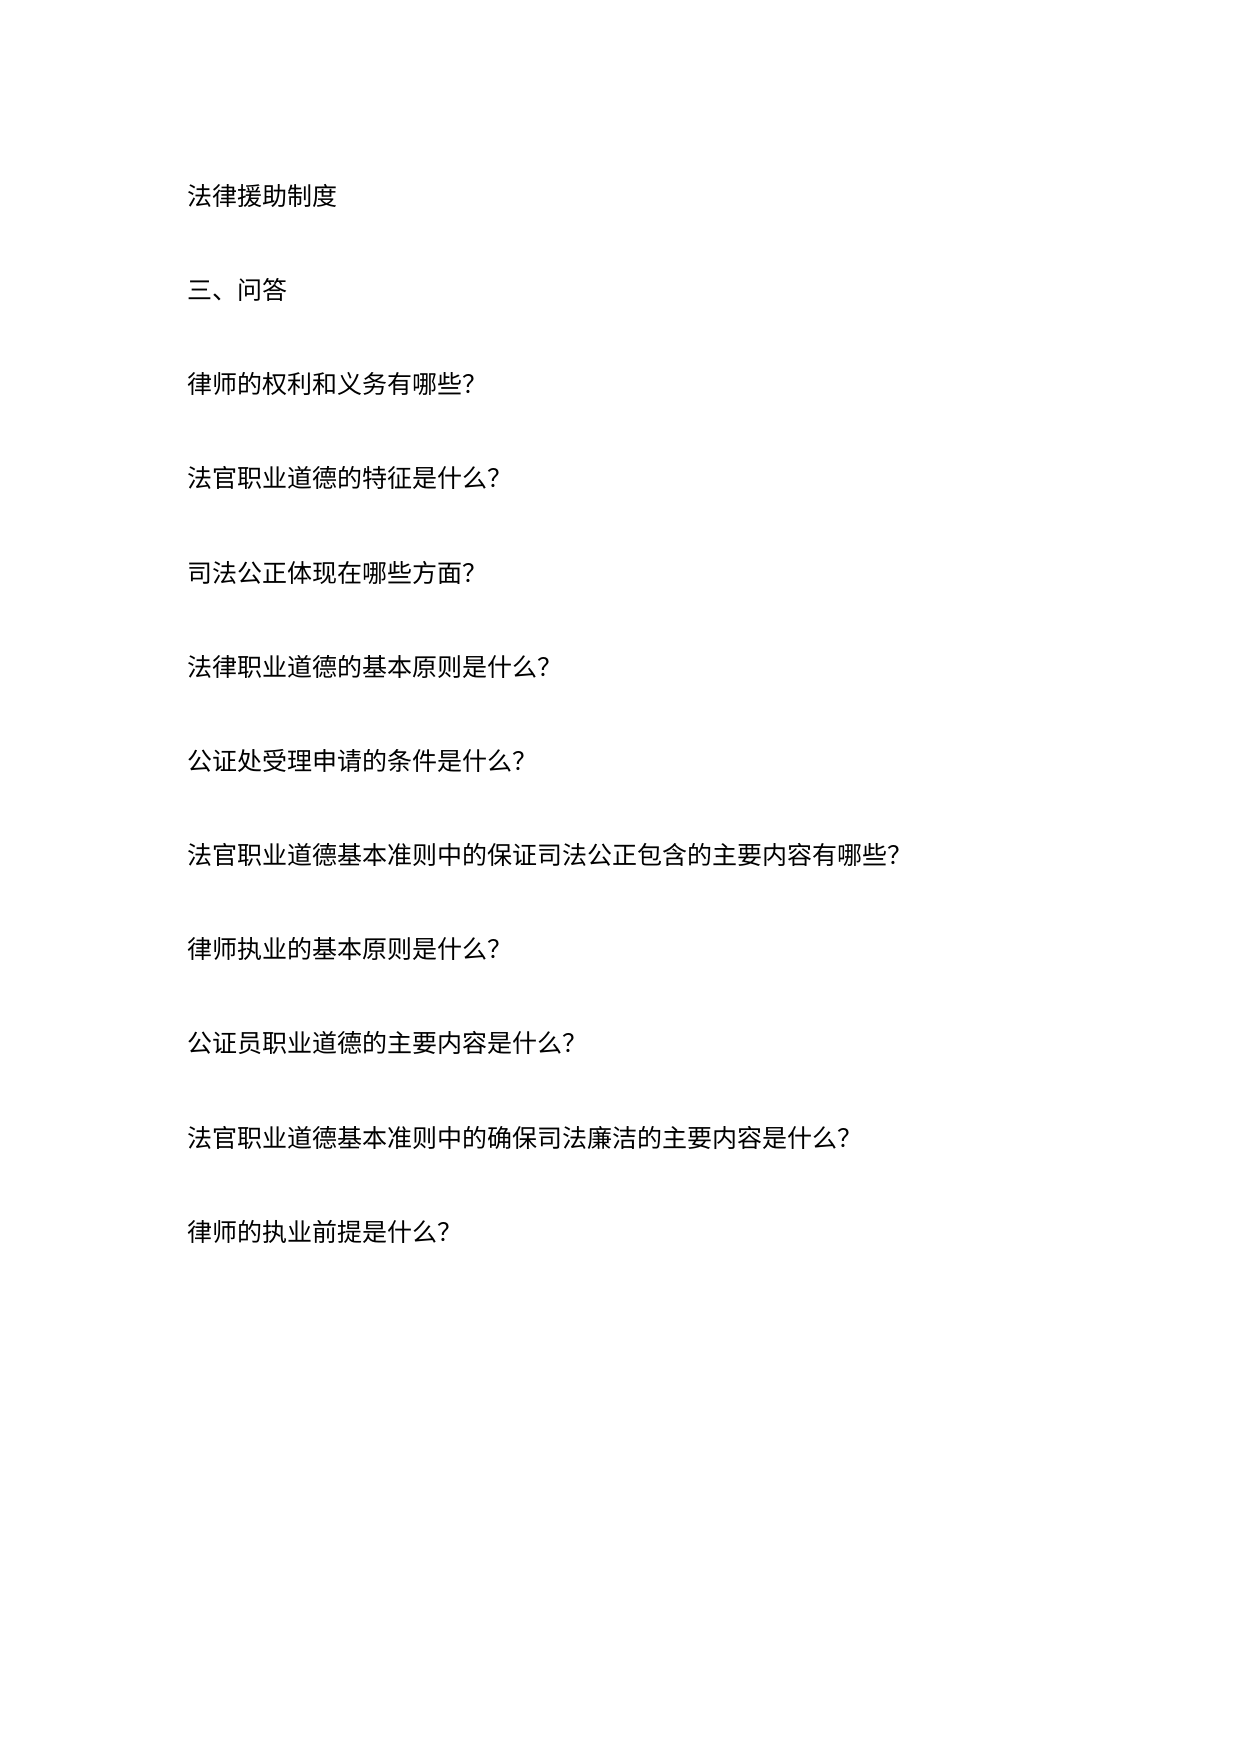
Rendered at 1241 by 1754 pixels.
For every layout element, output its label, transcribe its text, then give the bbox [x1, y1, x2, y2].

text 三、问答 [187, 256, 1053, 321]
text 公证处受理申请的条件是什么？ [187, 727, 1053, 792]
text 法律职业道德的基本原则是什么？ [187, 633, 1053, 698]
text 法官职业道德基本准则中的确保司法廉洁的主要内容是什么？ [187, 1104, 1053, 1169]
text 法律援助制度 [187, 162, 1053, 227]
text 律师的执业前提是什么？ [187, 1198, 1053, 1263]
text 律师的权利和义务有哪些？ [187, 350, 1053, 415]
text 公证员职业道德的主要内容是什么？ [187, 1009, 1053, 1074]
text 法官职业道德的特征是什么？ [187, 444, 1053, 509]
text 司法公正体现在哪些方面？ [187, 539, 1053, 604]
text 律师执业的基本原则是什么？ [187, 915, 1053, 980]
text 法官职业道德基本准则中的保证司法公正包含的主要内容有哪些？ [187, 821, 1053, 886]
